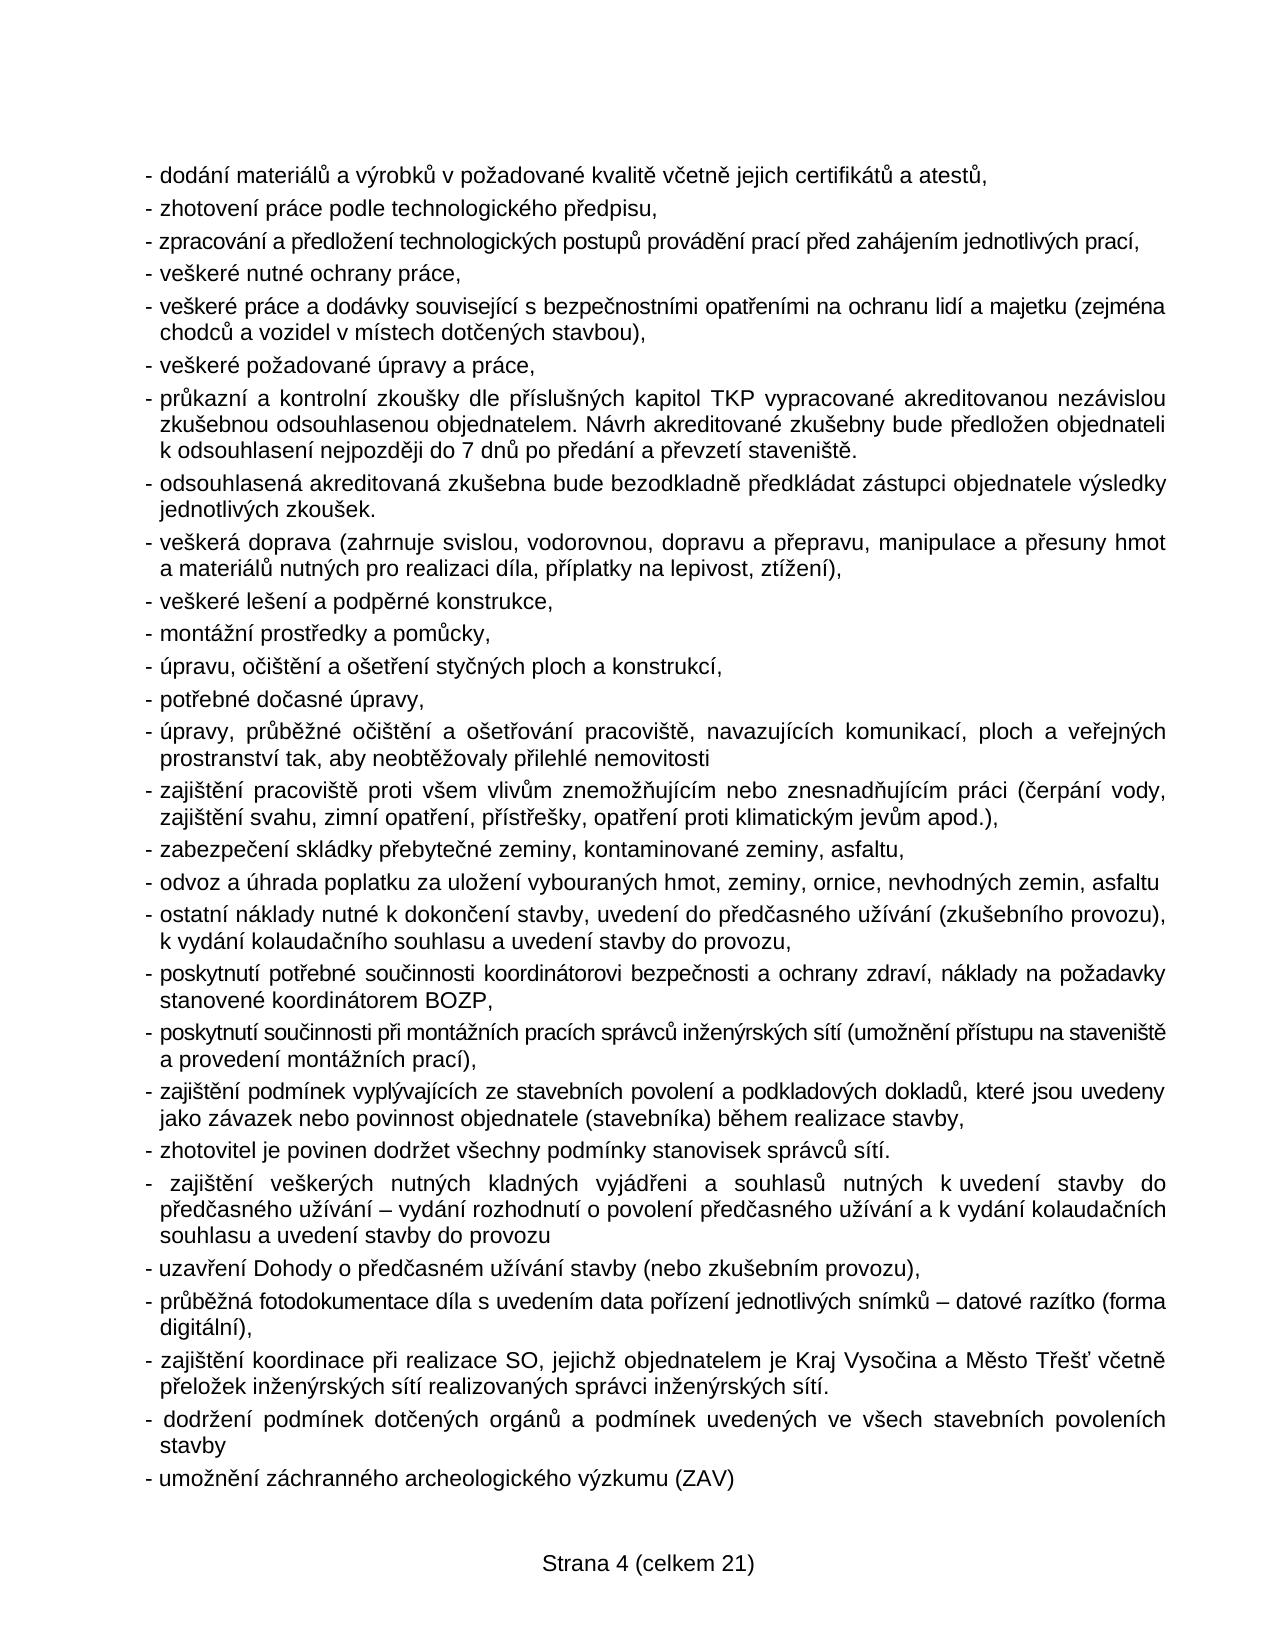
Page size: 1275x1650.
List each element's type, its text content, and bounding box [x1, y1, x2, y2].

text - odvoz a úhrada poplatku za uložení vybouraných hmot, zeminy, ornice, nevhodných zemin, asfaltu [145, 869, 1167, 895]
text - uzavření Dohody o předčasném užívání stavby (nebo zkušebním provozu), [145, 1255, 1167, 1281]
text - montážní prostředky a pomůcky, [145, 620, 1167, 647]
text - poskytnutí potřebné součinnosti koordinátorovi bezpečnosti a ochrany zdraví, náklady na požadavky stanovené koordinátorem BOZP, [145, 960, 1167, 1013]
text - zhotovitel je povinen dodržet všechny podmínky stanovisek správců sítí. [145, 1137, 1167, 1163]
text - zpracování a předložení technologických postupů provádění prací před zahájením jednotlivých prací, [145, 228, 1167, 254]
text - úpravu, očištění a ošetření styčných ploch a konstrukcí, [145, 653, 1167, 679]
text - zajištění koordinace při realizace SO, jejichž objednatelem je Kraj Vysočina a Město Třešť včetně přeložek inženýrských sítí realizovaných správci inženýrských sítí. [145, 1347, 1167, 1399]
text - zajištění pracoviště proti všem vlivům znemožňujícím nebo znesnadňujícím práci (čerpání vody, zajištění svahu, zimní opatření, přístřešky, opatření proti klimatickým jevům apod.), [145, 777, 1167, 830]
text - průběžná fotodokumentace díla s uvedením data pořízení jednotlivých snímků – datové razítko (forma digitální), [145, 1288, 1167, 1340]
text - veškeré lešení a podpěrné konstrukce, [145, 588, 1167, 614]
text - zajištění veškerých nutných kladných vyjádřeni a souhlasů nutných k uvedení stavby do předčasného užívání – vydání rozhodnutí o povolení předčasného užívání a k vydání kolaudačních souhlasu a uvedení stavby do provozu [145, 1170, 1167, 1249]
text - veškerá doprava (zahrnuje svislou, vodorovnou, dopravu a přepravu, manipulace a přesuny hmot a materiálů nutných pro realizaci díla, příplatky na lepivost, ztížení), [145, 529, 1167, 581]
text - úpravy, průběžné očištění a ošetřování pracoviště, navazujících komunikací, ploch a veřejných prostranství tak, aby neobtěžovaly přilehlé nemovitosti [145, 718, 1167, 771]
text - umožnění záchranného archeologického výzkumu (ZAV) [145, 1464, 1167, 1491]
text - veškeré požadované úpravy a práce, [145, 352, 1167, 378]
text - zajištění podmínek vyplývajících ze stavebních povolení a podkladových dokladů, které jsou uvedeny jako závazek nebo povinnost objednatele (stavebníka) během realizace stavby, [145, 1078, 1167, 1131]
text - zhotovení práce podle technologického předpisu, [145, 195, 1167, 221]
text - ostatní náklady nutné k dokončení stavby, uvedení do předčasného užívání (zkušebního provozu), k vydání kolaudačního souhlasu a uvedení stavby do provozu, [145, 901, 1167, 954]
text - dodržení podmínek dotčených orgánů a podmínek uvedených ve všech stavebních povoleních stavby [145, 1406, 1167, 1458]
text - zabezpečení skládky přebytečné zeminy, kontaminované zeminy, asfaltu, [145, 836, 1167, 862]
text - dodání materiálů a výrobků v požadované kvalitě včetně jejich certifikátů a atestů, [145, 162, 1167, 189]
text - veškeré nutné ochrany práce, [145, 260, 1167, 287]
text - potřebné dočasné úpravy, [145, 686, 1167, 712]
text - poskytnutí součinnosti při montážních pracích správců inženýrských sítí (umožnění přístupu na staveniště a provedení montážních prací), [145, 1019, 1167, 1072]
text - odsouhlasená akreditovaná zkušebna bude bezodkladně předkládat zástupci objednatele výsledky jednotlivých zkoušek. [145, 470, 1167, 522]
text - veškeré práce a dodávky související s bezpečnostními opatřeními na ochranu lidí a majetku (zejména chodců a vozidel v místech dotčených stavbou), [145, 293, 1167, 346]
text - průkazní a kontrolní zkoušky dle příslušných kapitol TKP vypracované akreditovanou nezávislou zkušebnou odsouhlasenou objednatelem. Návrh akreditované zkušebny bude předložen objednateli k odsouhlasení nejpozději do 7 dnů po předání a převzetí staveniště. [145, 384, 1167, 463]
